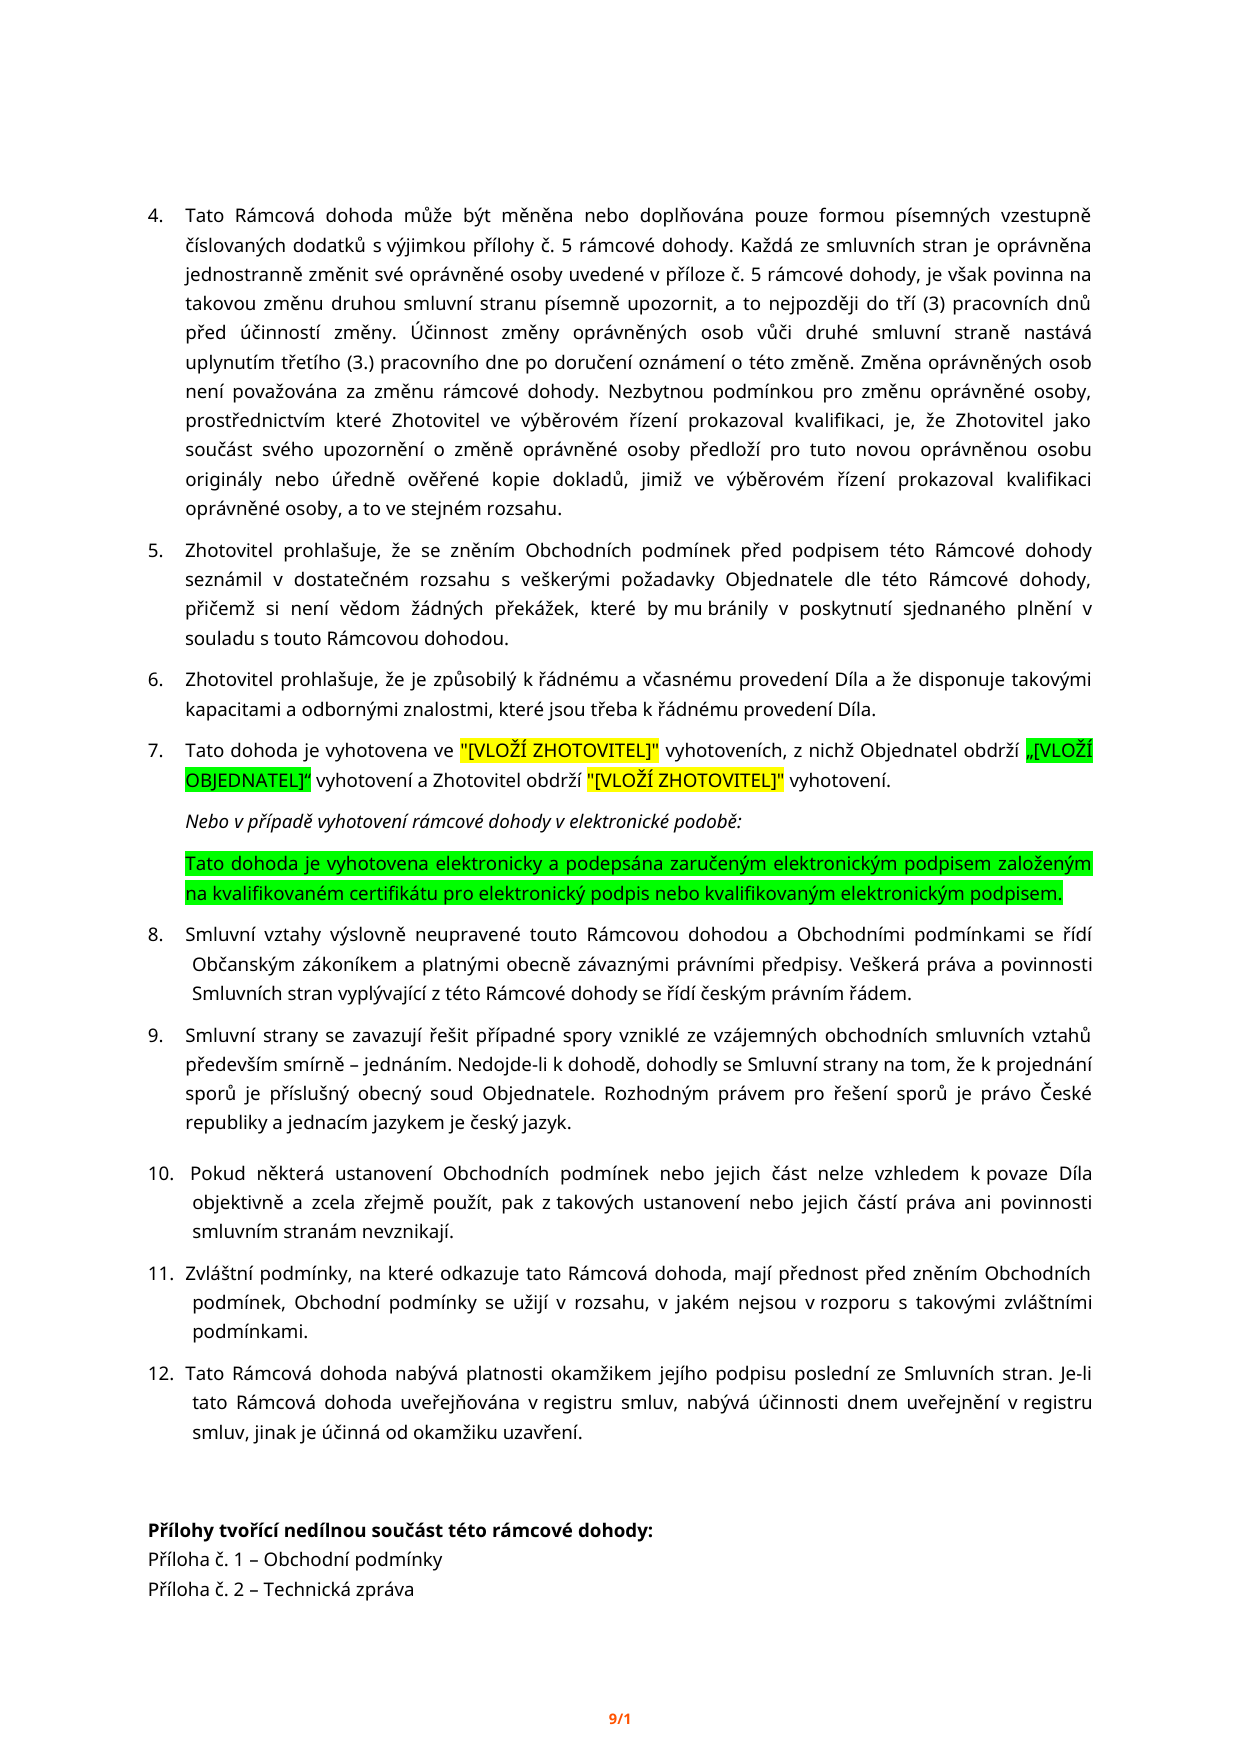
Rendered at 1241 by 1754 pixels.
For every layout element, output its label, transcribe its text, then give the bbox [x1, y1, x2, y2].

list Zhotovitel prohlašuje, že se zněním Obchodních podmínek před podpisem této Rámcové dohody seznámil v dostatečném rozsahu s veškerými požadavky Objednatele dle této Rámcové dohody, přičemž si není vědom žádných překážek, které by mu bránily v poskytnutí sjednaného plnění v souladu s touto Rámcovou dohodou. [148, 537, 1093, 650]
text Nebo v případě vyhotovení rámcové dohody v elektronické podobě: [185, 809, 1093, 834]
list Smluvní strany se zavazují řešit případné spory vzniklé ze vzájemných obchodních smluvních vztahů především smírně – jednáním. Nedojde-li k dohodě, dohodly se Smluvní strany na tom, že k projednání sporů je příslušný obecný soud Objednatele. Rozhodným právem pro řešení sporů je právo České republiky a jednacím jazykem je český jazyk. [148, 1022, 1093, 1135]
list Pokud některá ustanovení Obchodních podmínek nebo jejich část nelze vzhledem k povaze Díla objektivně a zcela zřejmě použít, pak z takových ustanovení nebo jejich částí práva ani povinnosti smluvním stranám nevznikají. [148, 1160, 1093, 1244]
text Příloha č. 2 – Technická zpráva [148, 1576, 1095, 1602]
list Tato Rámcová dohoda může být měněna nebo doplňována pouze formou písemných vzestupně číslovaných dodatků s výjimkou přílohy č. 5 rámcové dohody. Každá ze smluvních stran je oprávněna jednostranně změnit své oprávněné osoby uvedené v příloze č. 5 rámcové dohody, je však povinna na takovou změnu druhou smluvní stranu písemně upozornit, a to nejpozději do tří (3) pracovních dnů před účinností změny. Účinnost změny oprávněných osob vůči druhé smluvní straně nastává uplynutím třetího (3.) pracovního dne po doručení oznámení o této změně. Změna oprávněných osob není považována za změnu rámcové dohody. Nezbytnou podmínkou pro změnu oprávněné osoby, prostřednictvím které Zhotovitel ve výběrovém řízení prokazoval kvalifikaci, je, že Zhotovitel jako součást svého upozornění o změně oprávněné osoby předloží pro tuto novou oprávněnou osobu originály nebo úředně ověřené kopie dokladů, jimiž ve výběrovém řízení prokazoval kvalifikaci oprávněné osoby, a to ve stejném rozsahu. [148, 203, 1093, 521]
list Smluvní vztahy výslovně neupravené touto Rámcovou dohodou a Obchodními podmínkami se řídí Občanským zákoníkem a platnými obecně závaznými právními předpisy. Veškerá práva a povinnosti Smluvních stran vyplývající z této Rámcové dohody se řídí českým právním řádem. [148, 922, 1093, 1006]
text Tato dohoda je vyhotovena elektronicky a podepsána zaručeným elektronickým podpisem založeným na kvalifikovaném certifikátu pro elektronický podpis nebo kvalifikovaným elektronickým podpisem. [185, 876, 1093, 905]
text Příloha č. 1 – Obchodní podmínky [148, 1547, 1095, 1572]
list Zhotovitel prohlašuje, že je způsobilý k řádnému a včasnému provedení Díla a že disponuje takovými kapacitami a odbornými znalostmi, které jsou třeba k řádnému provedení Díla. [148, 667, 1093, 721]
list Zvláštní podmínky, na které odkazuje tato Rámcová dohoda, mají přednost před zněním Obchodních podmínek, Obchodní podmínky se užijí v rozsahu, v jakém nejsou v rozporu s takovými zvláštními podmínkami. [148, 1260, 1093, 1344]
list Tato Rámcová dohoda nabývá platnosti okamžikem jejího podpisu poslední ze Smluvních stran. Je-li tato Rámcová dohoda uveřejňována v registru smluv, nabývá účinnosti dnem uveřejnění v registru smluv, jinak je účinná od okamžiku uzavření. [148, 1360, 1093, 1444]
list Tato dohoda je vyhotovena ve "[VLOŽÍ ZHOTOVITEL]" vyhotoveních, z nichž Objednatel obdrží „[VLOŽÍ OBJEDNATEL]“ vyhotovení a Zhotovitel obdrží "[VLOŽÍ ZHOTOVITEL]" vyhotovení. [148, 738, 1093, 792]
text Přílohy tvořící nedílnou součást této rámcové dohody: [148, 1517, 1095, 1543]
